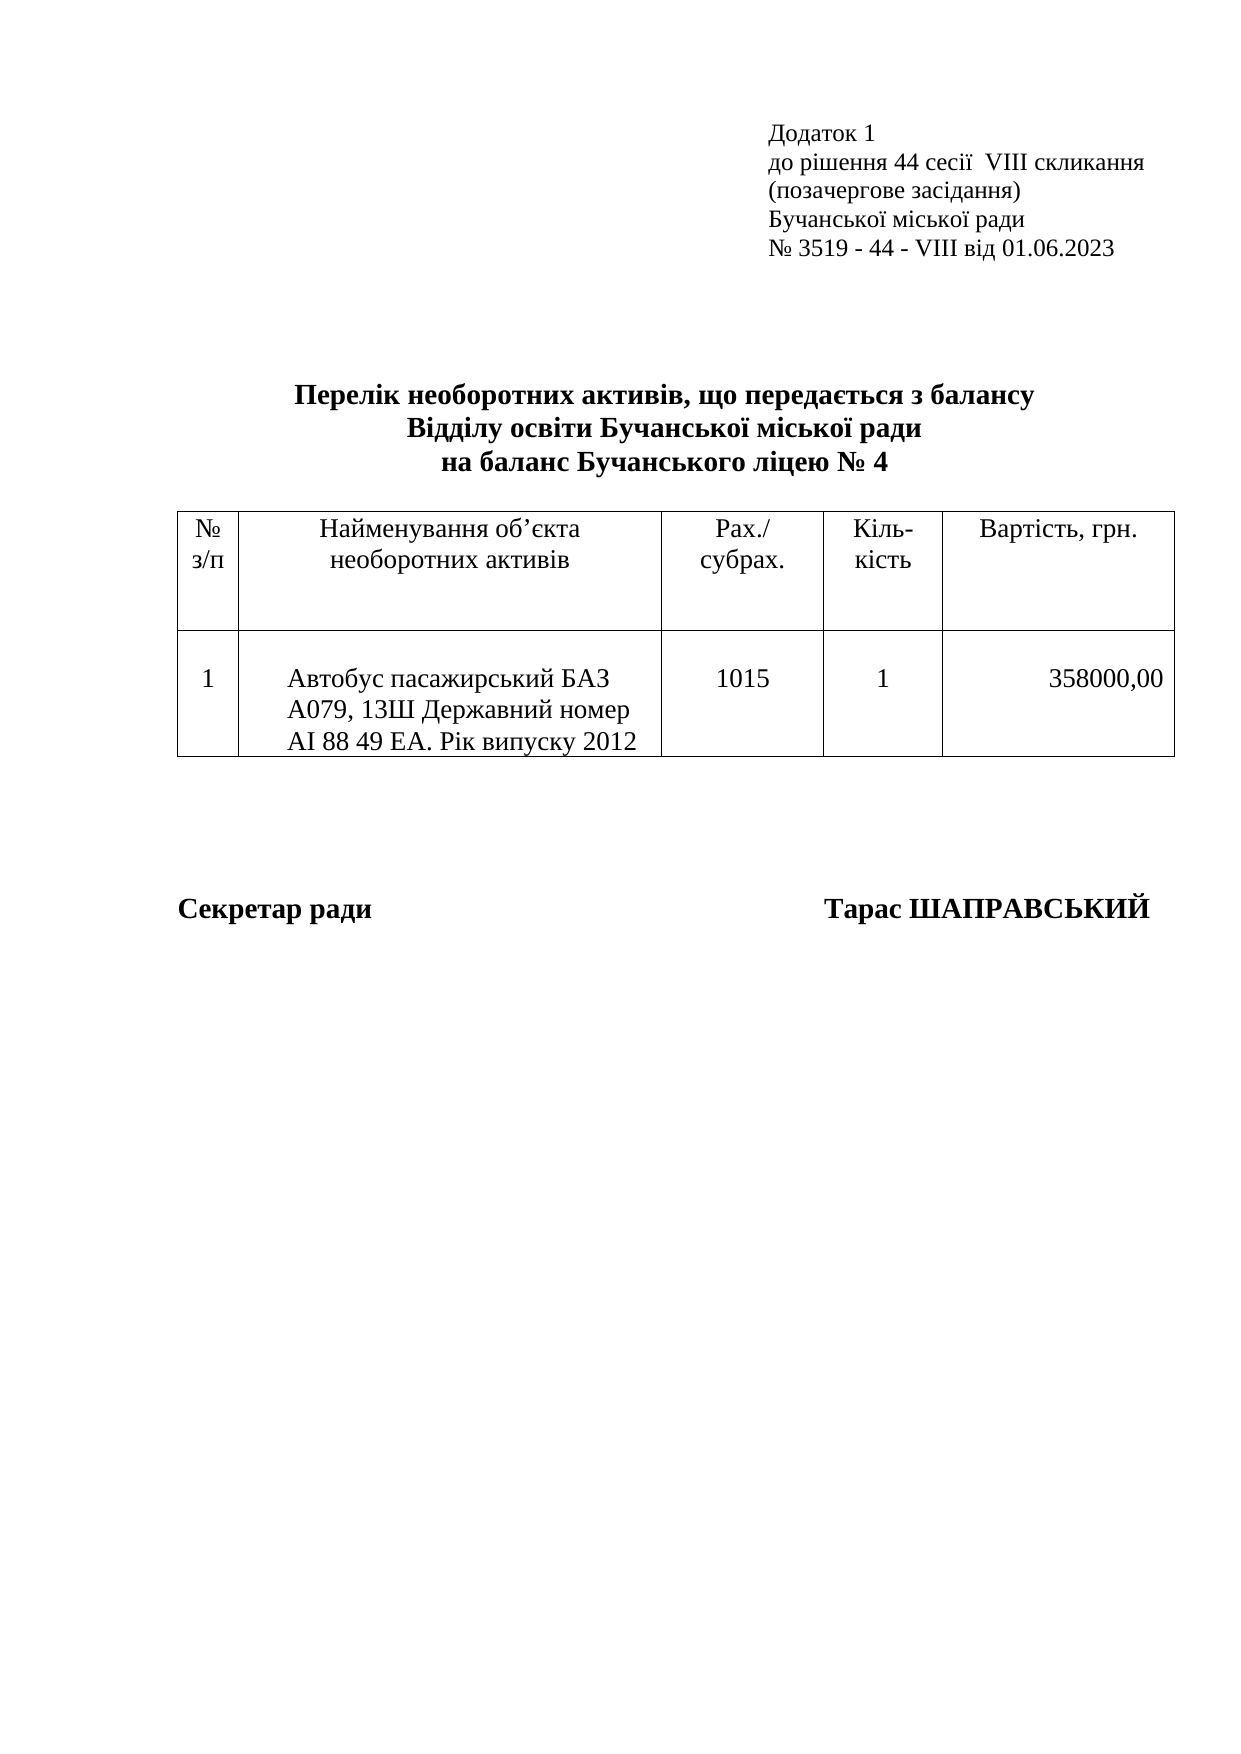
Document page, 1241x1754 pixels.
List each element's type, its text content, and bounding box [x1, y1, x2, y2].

text на баланс Бучанського ліцею № 4 [177, 444, 1152, 477]
text Секретар ради Тарас ШАПРАВСЬКИЙ [177, 891, 1167, 925]
table_cell 1 [178, 631, 238, 756]
table_header Найменування об’єкта необоротних активів [239, 512, 661, 630]
text № 3519 - 44 - VIІI від 01.06.2023 [768, 233, 1152, 262]
table_cell 358000,00 [943, 631, 1174, 756]
table_cell 1015 [662, 631, 823, 756]
table_header № з/п [178, 512, 238, 630]
table_header Кіль-кість [824, 512, 942, 630]
table_cell 1 [824, 631, 942, 756]
table_cell Автобус пасажирський БАЗ А079, 13Ш Державний номер АІ 88 49 ЕА. Рік випуску 2012 [239, 631, 661, 756]
table_header Вартість, грн. [943, 512, 1174, 630]
text Відділу освіти Бучанської міської ради [177, 410, 1152, 444]
text Додаток 1 [768, 118, 1152, 147]
text Перелік необоротних активів, що передається з балансу [177, 377, 1152, 410]
text до рішення 44 сесії VIIІ скликання [768, 147, 1152, 176]
table_header Рах./ субрах. [662, 512, 823, 630]
text (позачергове засідання) [768, 176, 1152, 204]
text Бучанської міської ради [768, 204, 1152, 233]
